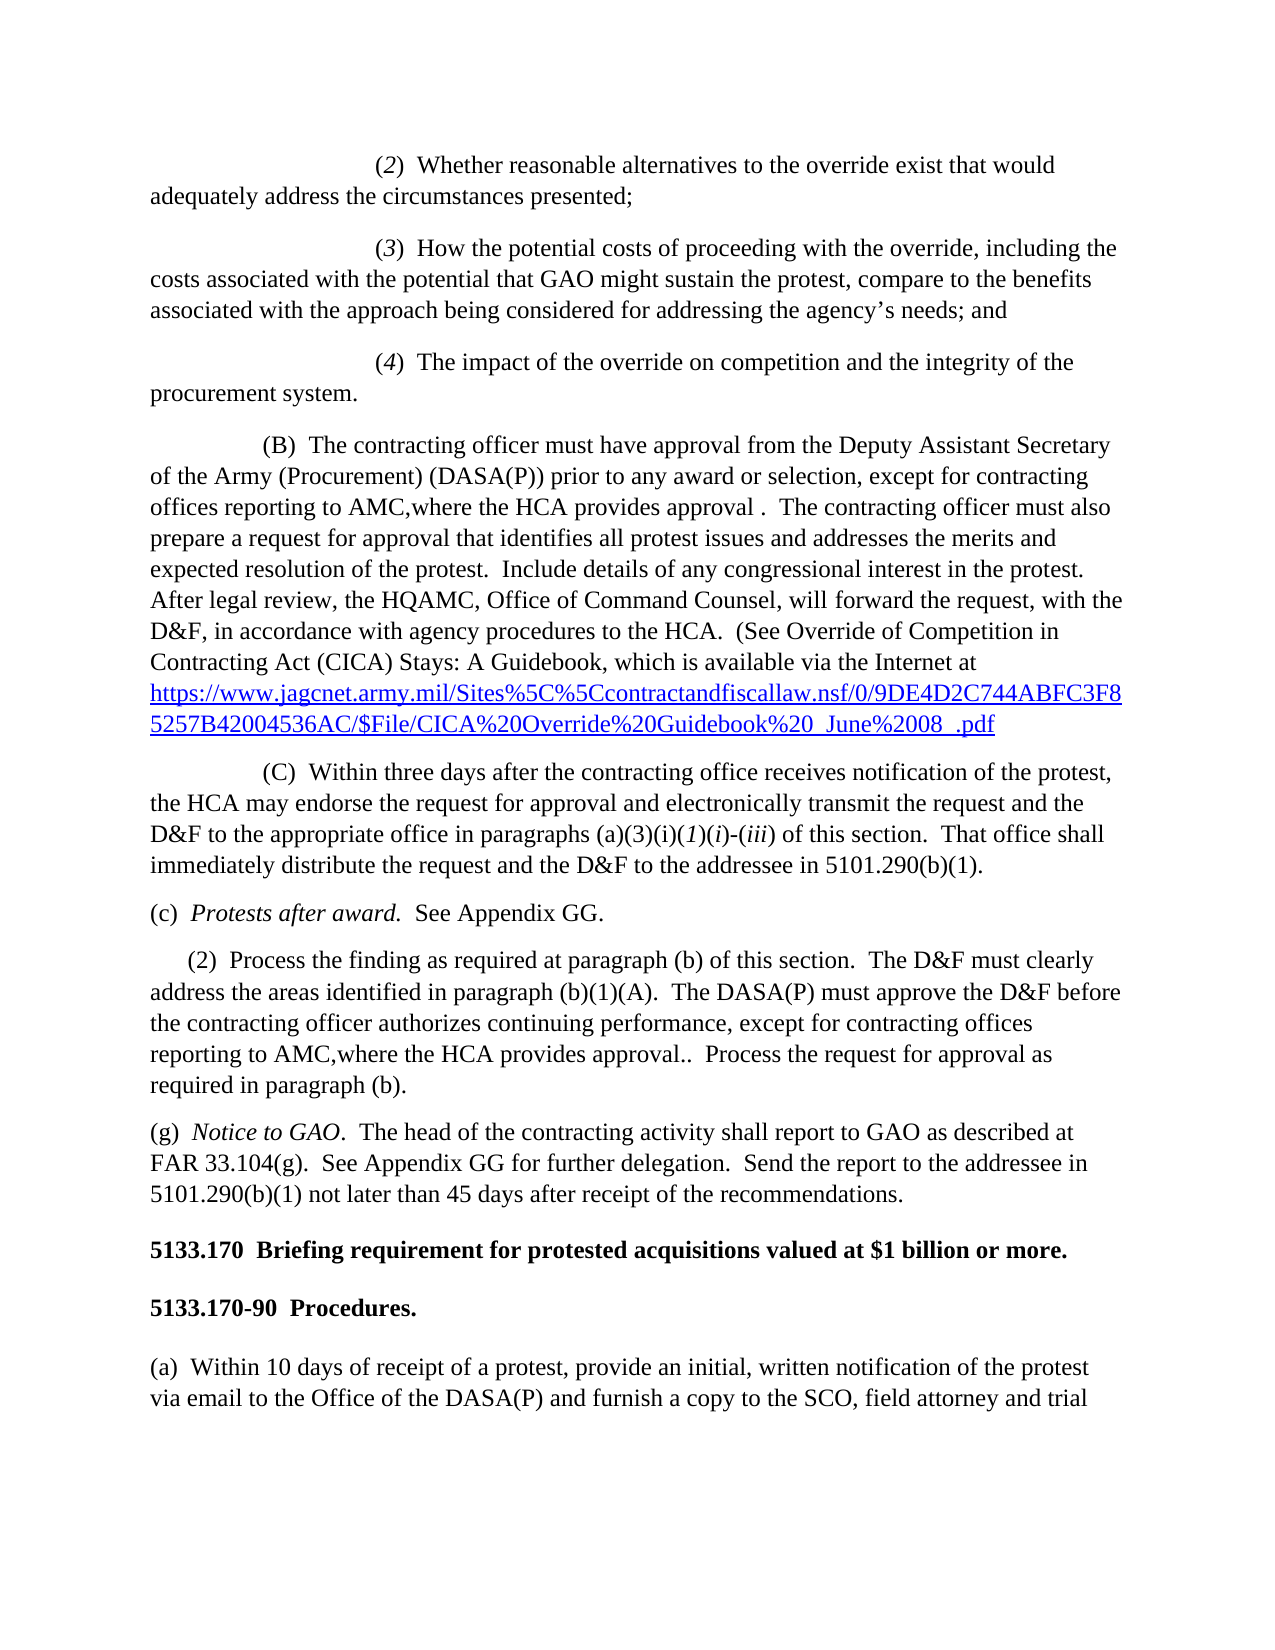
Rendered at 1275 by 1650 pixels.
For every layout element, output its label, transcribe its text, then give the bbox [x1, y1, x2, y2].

subtitle 5133.170-90 Procedures. [150, 1293, 1125, 1322]
subtitle 5133.170 Briefing requirement for protested acquisitions valued at $1 billion or more. [150, 1236, 1125, 1264]
list (c) Protests after award. See Appendix GG. [150, 898, 1125, 927]
list (B) The contracting officer must have approval from the Deputy Assistant Secretary of the Army (Procurement) (DASA(P)) prior to any award or selection, except for contracting offices reporting to AMC,where the HCA provides approval . The contracting officer must also prepare a request for approval that identifies all protest issues and addresses the merits and expected resolution of the protest. Include details of any congressional interest in the protest. After legal review, the HQAMC, Office of Command Counsel, will forward the request, with the D&F, in accordance with agency procedures to the . (See Override of Competition in Contracting Act (CICA) Stays: A Guidebook, which is available via the Internet at https://www.jagcnet.army.mil/Sites%5C%5Ccontractandfiscallaw.nsf/0/9DE4D2C744ABFC3F85257B42004536AC/$File/CICA%20Override%20Guidebook%20_June%2008_.pdf [150, 430, 1125, 738]
list (2) Whether reasonable alternatives to the override exist that would adequately address the circumstances presented; [150, 150, 1125, 210]
list (4) The impact of the override on competition and the integrity of the procurement system. [150, 347, 1125, 407]
list (3) How the potential costs of proceeding with the override, including the costs associated with the potential that GAO might sustain the protest, compare to the benefits associated with the approach being considered for addressing the agency’s needs; and [150, 233, 1125, 324]
list (2) Process the finding as required at paragraph (b) of this section. The D&F must clearly address the areas identified in paragraph (b)(1)(A). The DASA(P) must approve the D&F before the contracting officer authorizes continuing performance, except for contracting offices reporting to ,where the HCA provides approval.. Process the request for approval as required in paragraph (b). [150, 946, 1125, 1098]
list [150, 1352, 1125, 1411]
list (C) Within three days after the contracting office receives notification of the protest, the may endorse the request for approval and electronically transmit the request and the D&F to the appropriate office in paragraphs (a)(3)(i)(1)(i)-(iii) of this section. That office shall immediately distribute the request and the D&F to the addressee in 5101.290(b)(1). [150, 757, 1125, 879]
list (g) Notice to GAO. The head of the contracting activity shall report to GAO as described at FAR 33.104(g). See Appendix GG for further delegation. Send the report to the addressee in 5101.290(b)(1) not later than 45 days after receipt of the recommendations. [150, 1117, 1125, 1208]
